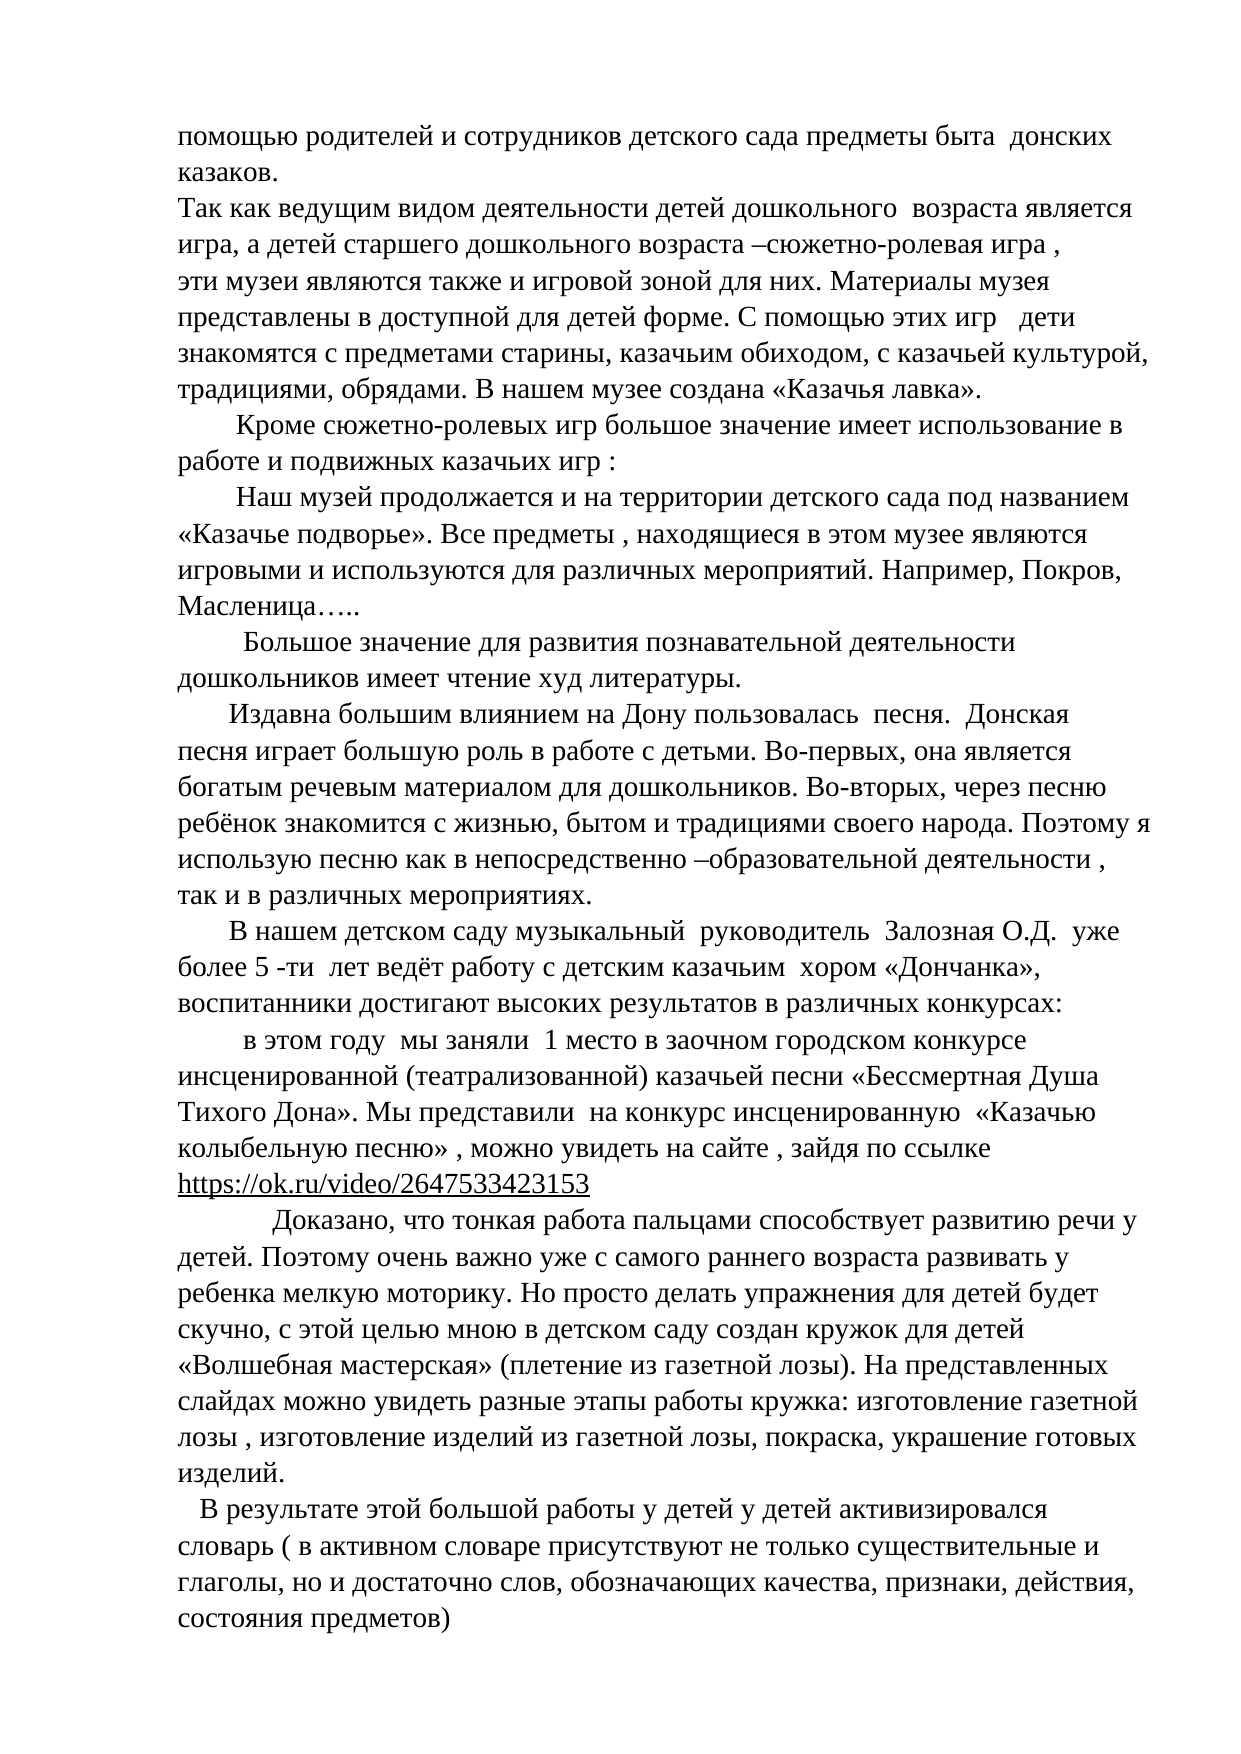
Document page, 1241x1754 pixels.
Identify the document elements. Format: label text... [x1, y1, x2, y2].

text Так как ведущим видом деятельности детей дошкольного возраста является игра, а детей старшего дошкольного возраста –сюжетно-ролевая игра , [177, 190, 1152, 260]
text Большое значение для развития познавательной деятельности дошкольников имеет чтение худ литературы. [177, 624, 1152, 694]
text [177, 118, 1152, 188]
text эти музеи являются также и игровой зоной для них. Материалы музея представлены в доступной для детей форме. С помощью этих игр дети знакомятся с предметами старины, казачьим обиходом, с казачьей культурой, традициями, обрядами. В нашем музее создана «Казачья лавка». [177, 263, 1152, 405]
text В результате этой большой работы у детей у детей активизировался словарь ( в активном словаре присутствуют не только существительные и глаголы, но и достаточно слов, обозначающих качества, признаки, действия, состояния предметов) [177, 1492, 1152, 1634]
text Издавна большим влиянием на Дону пользовалась песня. Донская песня играет большую роль в работе с детьми. Во-первых, она является богатым речевым материалом для дошкольников. Во-вторых, через песню ребёнок знакомится с жизнью, бытом и традициями своего народа. Поэтому я использую песню как в непосредственно –образовательной деятельности , так и в различных мероприятиях. [177, 696, 1152, 911]
text Доказано, что тонкая работа пальцами способствует развитию речи у детей. Поэтому очень важно уже с самого раннего возраста развивать у ребенка мелкую моторику. Но просто делать упражнения для детей будет скучно, с этой целью мною в детском саду создан кружок для детей «Волшебная мастерская» (плетение из газетной лозы). На представленных слайдах можно увидеть разные этапы работы кружка: изготовление газетной лозы , изготовление изделий из газетной лозы, покраска, украшение готовых изделий. [177, 1202, 1152, 1489]
text Кроме сюжетно-ролевых игр большое значение имеет использование в работе и подвижных казачьих игр : [177, 407, 1152, 477]
text В нашем детском саду музыкальный руководитель Залозная О.Д. уже более 5 -ти лет ведёт работу с детским казачьим хором «Дончанка», воспитанники достигают высоких результатов в различных конкурсах: [177, 913, 1152, 1019]
text Наш музей продолжается и на территории детского сада под названием «Казачье подворье». Все предметы , находящиеся в этом музее являются игровыми и используются для различных мероприятий. Например, Покров, Масленица….. [177, 479, 1152, 622]
text в этом году мы заняли 1 место в заочном городском конкурсе инсценированной (театрализованной) казачьей песни «Бессмертная Душа Тихого Дона». Мы представили на конкурс инсценированную «Казачью колыбельную песню» , можно увидеть на сайте , зайдя по ссылке https://ok.ru/video/2647533423153 [177, 1022, 1152, 1200]
